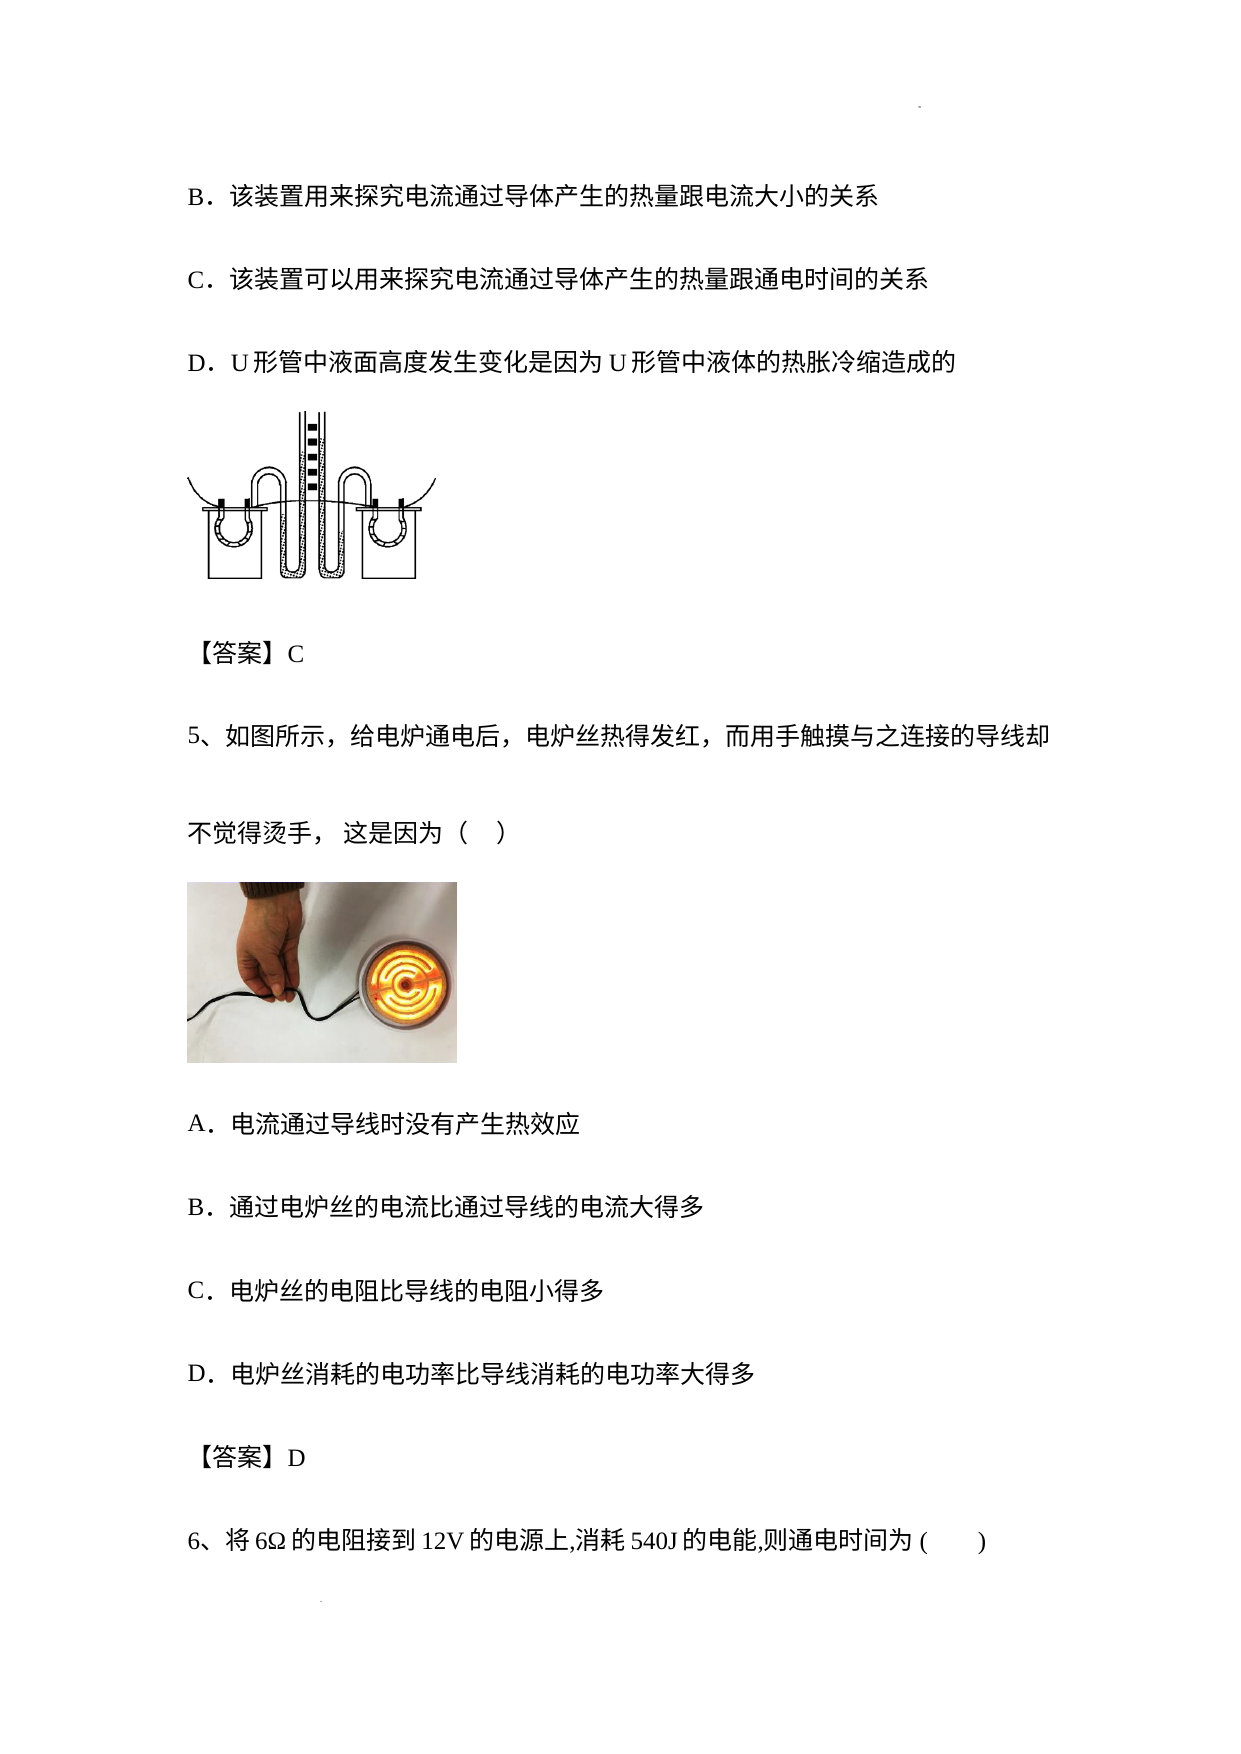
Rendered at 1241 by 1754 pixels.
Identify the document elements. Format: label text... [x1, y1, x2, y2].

picture [187, 882, 457, 1063]
text D．电炉丝消耗的电功率比导线消耗的电功率大得多 [187, 1340, 1053, 1405]
text D．U形管中液面高度发生变化是因为U形管中液体的热胀冷缩造成的 [187, 328, 1053, 393]
text 6、将6Ω的电阻接到12V的电源上,消耗540J的电能,则通电时间为 ( ) [187, 1506, 1053, 1571]
text B．通过电炉丝的电流比通过导线的电流大得多 [187, 1173, 1053, 1238]
text 【答案】C [187, 619, 1053, 684]
picture [187, 411, 436, 579]
text 【答案】D [187, 1423, 1053, 1488]
text 5、如图所示，给电炉通电后，电炉丝热得发红，而用手触摸与之连接的导线却不觉得烫手， 这是因为（ ） [187, 702, 1053, 864]
text C．电炉丝的电阻比导线的电阻小得多 [187, 1257, 1053, 1322]
text B．该装置用来探究电流通过导体产生的热量跟电流大小的关系 [187, 162, 1053, 227]
text A．电流通过导线时没有产生热效应 [187, 1090, 1053, 1155]
text C．该装置可以用来探究电流通过导体产生的热量跟通电时间的关系 [187, 245, 1053, 310]
